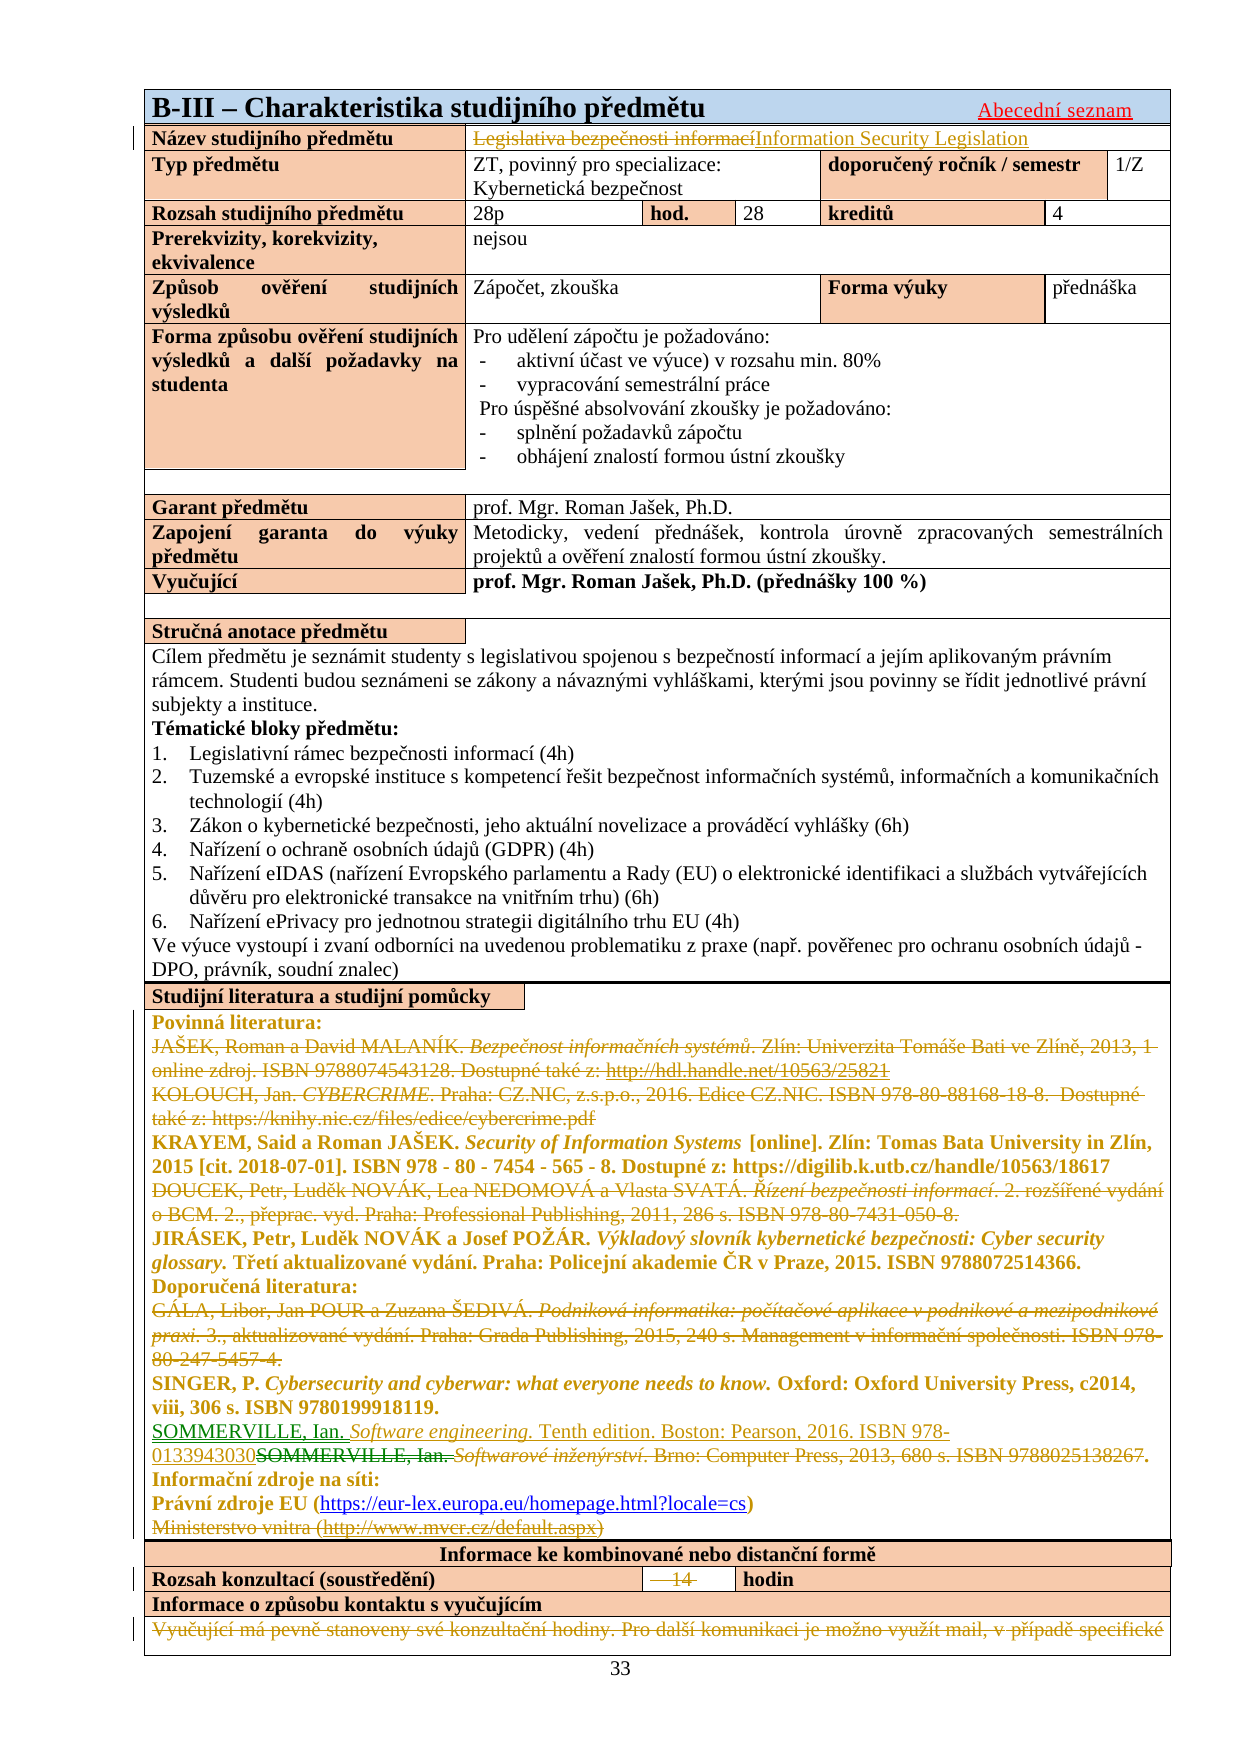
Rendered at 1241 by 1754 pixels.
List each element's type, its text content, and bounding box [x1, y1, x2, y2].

table_cell Garant předmětu [145, 495, 465, 519]
table_cell Způsob ověření studijních výsledků [145, 275, 465, 323]
table_cell hod. [643, 201, 735, 225]
table_cell Informace o způsobu kontaktu s vyučujícím [145, 1592, 1170, 1616]
table_cell Název studijního předmětu [145, 126, 465, 150]
table_cell 1/Z [1108, 151, 1170, 199]
table_cell [525, 984, 1170, 1009]
table_cell Povinná literatura: KRAYEM, Said a Roman JAŠEK. Security of Information Systems [online]. Zlín: Tomas Bata University in Zlín, 2015 [cit. 2018-07-01]. ISBN 978 - 80 - 7454 - 565 - 8. Dostupné z: https://digilib.k.utb.cz/handle/10563/18617 JIRÁSEK, Petr, Luděk NOVÁK a Josef POŽÁR. Výkladový slovník kybernetické bezpečnosti: Cyber security glossary. Třetí aktualizované vydání. Praha: Policejní akademie ČR v Praze, 2015. ISBN 9788072514366. Doporučená literatura: SINGER, P. Cybersecurity and cyberwar: what everyone needs to know. Oxford: Oxford University Press, c2014, viii, 306 s. ISBN 9780199918119. . Informační zdroje na síti: Právní zdroje EU (https://eur-lex.europa.eu/homepage.html?locale=cs) [145, 1009, 1170, 1539]
table_cell Prerekvizity, korekvizity, ekvivalence [145, 226, 465, 274]
table_cell Zapojení garanta do výuky předmětu [145, 520, 465, 568]
table_cell [643, 1567, 735, 1591]
table_cell Forma způsobu ověření studijních výsledků a další požadavky na studenta [145, 324, 465, 468]
table_cell Cílem předmětu je seznámit studenty s legislativou spojenou s bezpečností informací a jejím aplikovaným právním rámcem. Studenti budou seznámeni se zákony a návaznými vyhláškami, kterými jsou povinny se řídit jednotlivé právní subjekty a instituce. Tématické bloky předmětu: Legislativní rámec bezpečnosti informací (4h) Tuzemské a evropské instituce s kompetencí řešit bezpečnost informačních systémů, informačních a komunikačních technologií (4h) Zákon o kybernetické bezpečnosti, jeho aktuální novelizace a prováděcí vyhlášky (6h) Nařízení o ochraně osobních údajů (GDPR) (4h) Nařízení eIDAS (nařízení Evropského parlamentu a Rady (EU) o elektronické identifikaci a službách vytvářejících důvěru pro elektronické transakce na vnitřním trhu) (6h) Nařízení ePrivacy pro jednotnou strategii digitálního trhu EU (4h) Ve výuce vystoupí i zvaní odborníci na uvedenou problematiku z praxe (např. pověřenec pro ochranu osobních údajů - DPO, právník, soudní znalec) [145, 643, 1170, 981]
table_cell Zápočet, zkouška [466, 275, 820, 323]
table_cell přednáška [1046, 275, 1170, 323]
table_cell kreditů [821, 201, 1044, 225]
table_cell Pro udělení zápočtu je požadováno: aktivní účast ve výuce) v rozsahu min. 80% vypracování semestrální práce Pro úspěšné absolvování zkoušky je požadováno: splnění požadavků zápočtu obhájení znalostí formou ústní zkoušky [466, 324, 1170, 468]
table_cell Rozsah konzultací (soustředění) [145, 1567, 642, 1591]
table_cell Studijní literatura a studijní pomůcky [145, 984, 524, 1009]
table_cell 28p [466, 201, 642, 225]
table_cell Rozsah studijního předmětu [145, 201, 465, 225]
table_cell Typ předmětu [145, 151, 465, 199]
table_cell prof. Mgr. Roman Jašek, Ph.D. [466, 495, 1170, 519]
table_header B-III – Charakteristika studijního předmětu [145, 90, 1170, 123]
table_cell [145, 593, 1170, 618]
table_cell Informace ke kombinované nebo distanční formě [145, 1542, 1171, 1566]
table_cell [145, 1617, 1170, 1655]
table_cell nejsou [466, 226, 1170, 274]
table_cell prof. Mgr. Roman Jašek, Ph.D. (přednášky 100 %) [466, 569, 1170, 593]
table_cell doporučený ročník / semestr [821, 151, 1107, 199]
table_cell 4 [1046, 201, 1170, 225]
table_cell [466, 619, 1170, 643]
table_cell Forma výuky [821, 275, 1044, 323]
table_cell 28 [736, 201, 820, 225]
table_cell [466, 126, 1170, 150]
table_cell ZT, povinný pro specializace: Kybernetická bezpečnost [466, 151, 820, 199]
table_cell Stručná anotace předmětu [145, 619, 465, 643]
table_cell hodin [736, 1567, 1170, 1591]
table_cell Metodicky, vedení přednášek, kontrola úrovně zpracovaných semestrálních projektů a ověření znalostí formou ústní zkoušky. [466, 520, 1170, 568]
table_cell [145, 469, 1170, 493]
table_cell Vyučující [145, 569, 465, 593]
